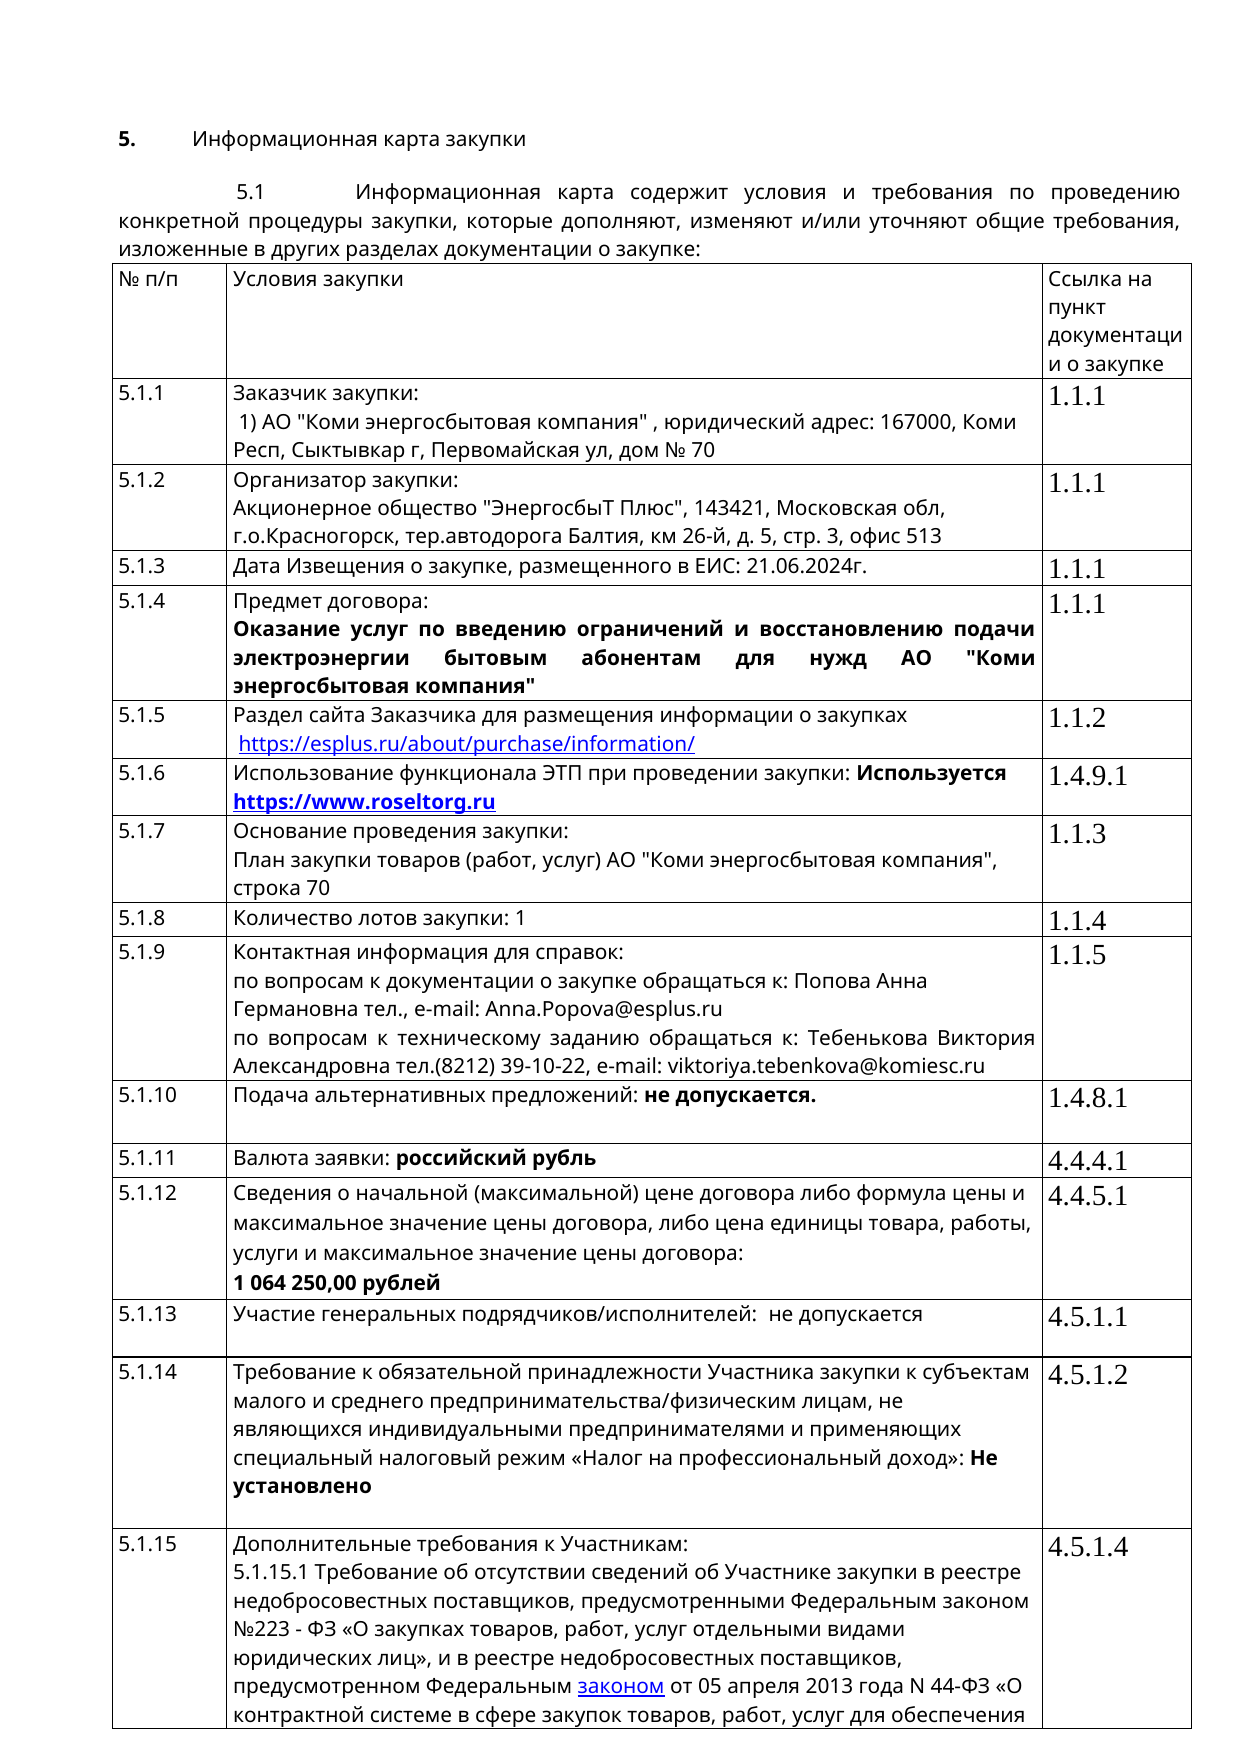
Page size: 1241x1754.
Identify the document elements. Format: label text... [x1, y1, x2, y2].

table_cell Организатор закупки: Акционерное общество "ЭнергосбыТ Плюс", 143421, Московская обл, г.о.Красногорск, тер.автодорога Балтия, км 26-й, д. 5, стр. 3, офис 513 [227, 465, 1042, 550]
table_cell [113, 586, 226, 699]
table_header Ссылка на пункт документации о закупке [1043, 264, 1191, 377]
table_cell 1.1.3 [1043, 816, 1191, 902]
table_cell [113, 551, 226, 585]
table_cell Требование к обязательной принадлежности Участника закупки к субъектам малого и среднего предпринимательства/физическим лицам, не являющихся индивидуальными предпринимателями и применяющих специальный налоговый режим «Налог на профессиональный доход»: Не установлено [227, 1358, 1042, 1528]
table_cell [113, 1529, 226, 1728]
table_cell Контактная информация для справок: по вопросам к документации о закупке обращаться к: Попова Анна Германовна тел., e-mail: Anna.Popova@esplus.ru по вопросам к техническому заданию обращаться к: Тебенькова Виктория Александровна тел.(8212) 39-10-22, e-mail: viktoriya.tebenkova@komiesc.ru [227, 937, 1042, 1079]
table_cell 1.1.1 [1043, 465, 1191, 550]
table_cell Заказчик закупки: 1) АО "Коми энергосбытовая компания" , юридический адрес: 167000, Коми Респ, Сыктывкар г, Первомайская ул, дом № 70 [227, 379, 1042, 464]
table_cell 4.4.5.1 [1043, 1178, 1191, 1298]
table_cell 1.1.1 [1043, 551, 1191, 585]
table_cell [227, 1529, 1042, 1728]
table_cell Дата Извещения о закупке, размещенного в ЕИС: 21.06.2024г. [227, 551, 1042, 585]
table_cell Основание проведения закупки: План закупки товаров (работ, услуг) АО "Коми энергосбытовая компания", строка 70 [227, 816, 1042, 902]
table_cell [113, 1300, 226, 1356]
table_cell [113, 903, 226, 936]
subtitle Информационная карта закупки [118, 124, 1181, 152]
table_cell Предмет договора: Оказание услуг по введению ограничений и восстановлению подачи электроэнергии бытовым абонентам для нужд АО "Коми энергосбытовая компания" [227, 586, 1042, 699]
table_cell [113, 1144, 226, 1177]
table_cell Использование функционала ЭТП при проведении закупки: Используется https://www.roseltorg.ru [227, 759, 1042, 815]
table_cell [113, 465, 226, 550]
table_cell Раздел сайта Заказчика для размещения информации о закупках https://esplus.ru/about/purchase/information/ [227, 701, 1042, 757]
table_cell Валюта заявки: российский рубль [227, 1144, 1042, 1177]
table_cell Количество лотов закупки: 1 [227, 903, 1042, 936]
table_cell [113, 816, 226, 902]
table_cell 1.1.1 [1043, 586, 1191, 699]
table_cell 1.4.8.1 [1043, 1081, 1191, 1142]
table_cell [113, 379, 226, 464]
table_cell [113, 701, 226, 757]
table_cell Участие генеральных подрядчиков/исполнителей: не допускается [227, 1300, 1042, 1356]
table_cell 4.5.1.1 [1043, 1300, 1191, 1356]
table_cell [113, 1358, 226, 1528]
text 5.1 Информационная карта содержит условия и требования по проведению конкретной процедуры закупки, которые дополняют, изменяют и/или уточняют общие требования, изложенные в других разделах документации о закупке: [118, 177, 1181, 263]
table_cell 1.4.9.1 [1043, 759, 1191, 815]
table_cell [113, 1081, 226, 1142]
table_cell 1.1.1 [1043, 379, 1191, 464]
table_cell [113, 759, 226, 815]
table_cell 4.5.1.2 [1043, 1358, 1191, 1528]
table_cell 4.5.1.4 [1043, 1529, 1191, 1728]
table_cell [113, 1178, 226, 1298]
table_cell Подача альтернативных предложений: не допускается. [227, 1081, 1042, 1142]
table_header № п/п [113, 264, 226, 377]
table_cell [113, 937, 226, 1079]
table_cell 1.1.2 [1043, 701, 1191, 757]
table_header Условия закупки [227, 264, 1042, 377]
table_cell 1.1.5 [1043, 937, 1191, 1079]
table_cell Сведения о начальной (максимальной) цене договора либо формула цены и максимальное значение цены договора, либо цена единицы товара, работы, услуги и максимальное значение цены договора: 1 064 250,00 рублей [227, 1178, 1042, 1298]
table_cell 1.1.4 [1043, 903, 1191, 936]
table_cell 4.4.4.1 [1043, 1144, 1191, 1177]
